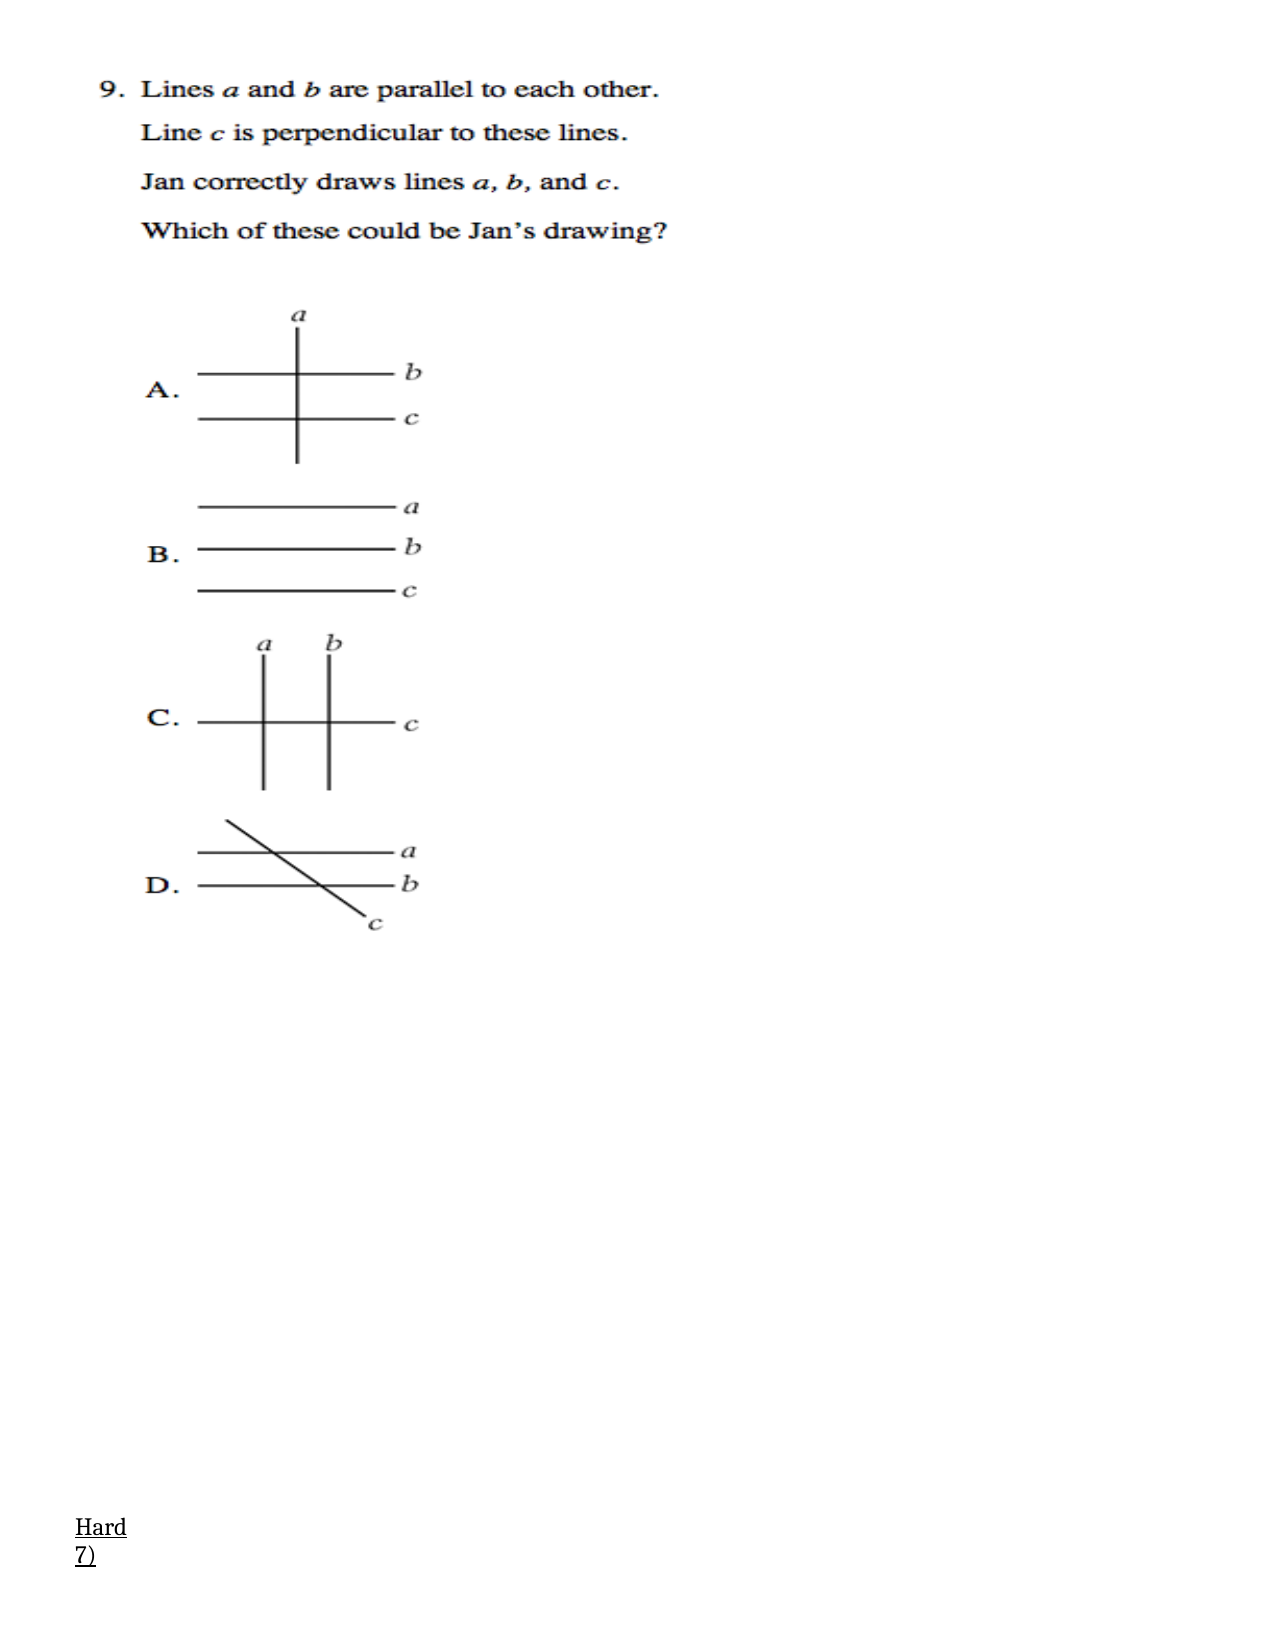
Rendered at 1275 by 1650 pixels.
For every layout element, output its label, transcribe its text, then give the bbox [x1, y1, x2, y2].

text 7) [75, 1541, 1200, 1570]
text Hard [75, 1512, 1200, 1541]
picture [75, 75, 684, 938]
